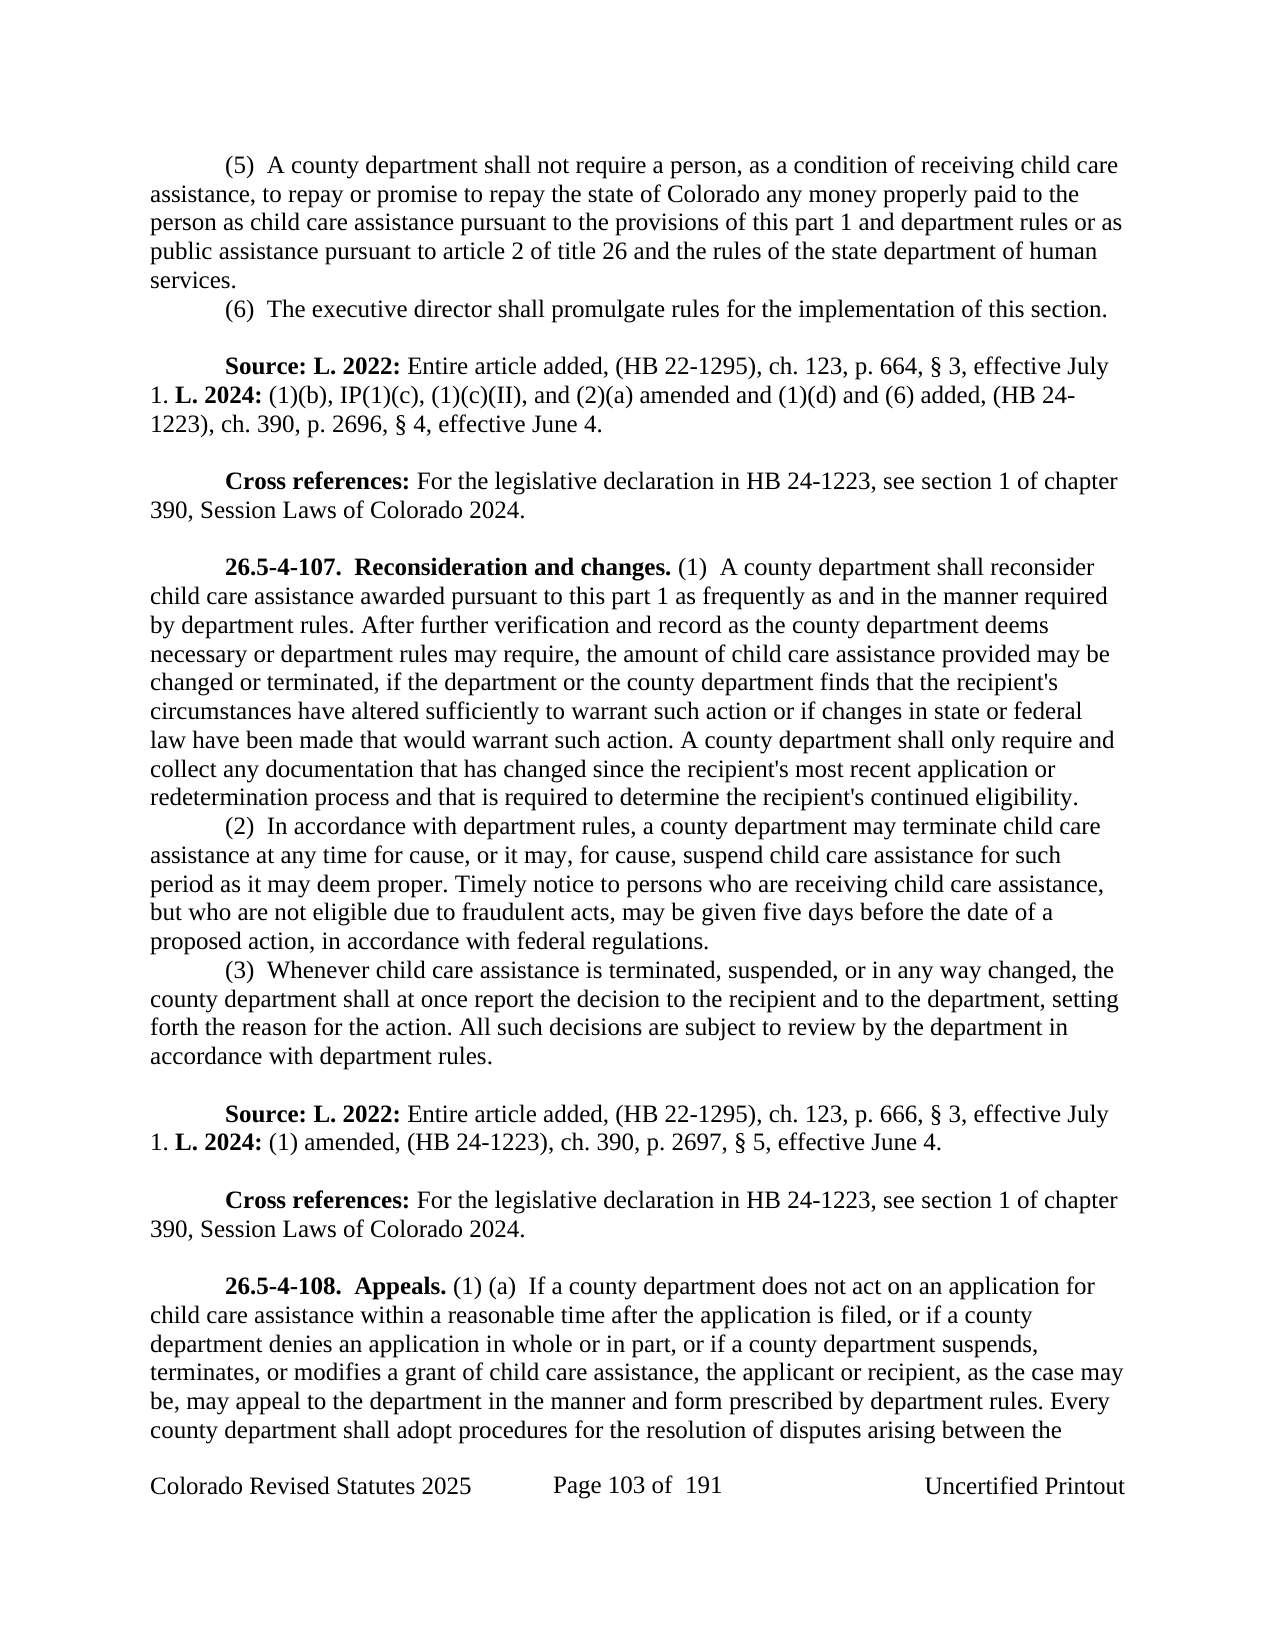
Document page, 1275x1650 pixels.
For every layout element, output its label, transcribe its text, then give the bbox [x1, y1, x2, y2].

text (6) The executive director shall promulgate rules for the implementation of this section. [150, 294, 1125, 322]
text Source: L. 2022: Entire article added, (HB 22-1295), ch. 123, p. 664, § 3, effective July 1. L. 2024: (1)(b), IP(1)(c), (1)(c)(II), and (2)(a) amended and (1)(d) and (6) added, (HB 24-1223), ch. 390, p. 2696, § 4, effective June 4. [150, 351, 1125, 437]
text Cross references: For the legislative declaration in HB 24-1223, see section 1 of chapter 390, Session Laws of Colorado 2024. [150, 466, 1125, 524]
text Cross references: For the legislative declaration in HB 24-1223, see section 1 of chapter 390, Session Laws of Colorado 2024. [150, 1185, 1125, 1242]
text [150, 1271, 1125, 1444]
text (5) A county department shall not require a person, as a condition of receiving child care assistance, to repay or promise to repay the state of Colorado any money properly paid to the person as child care assistance pursuant to the provisions of this part 1 and department rules or as public assistance pursuant to article 2 of title 26 and the rules of the state department of human services. [150, 150, 1125, 294]
text Source: L. 2022: Entire article added, (HB 22-1295), ch. 123, p. 666, § 3, effective July 1. L. 2024: (1) amended, (HB 24-1223), ch. 390, p. 2697, § 5, effective June 4. [150, 1099, 1125, 1156]
text (3) Whenever child care assistance is terminated, suspended, or in any way changed, the county department shall at once report the decision to the recipient and to the department, setting forth the reason for the action. All such decisions are subject to review by the department in accordance with department rules. [150, 955, 1125, 1070]
text (2) In accordance with department rules, a county department may terminate child care assistance at any time for cause, or it may, for cause, suspend child care assistance for such period as it may deem proper. Timely notice to persons who are receiving child care assistance, but who are not eligible due to fraudulent acts, may be given five days before the date of a proposed action, in accordance with federal regulations. [150, 811, 1125, 955]
text 26.5-4-107. Reconsideration and changes. (1) A county department shall reconsider child care assistance awarded pursuant to this part 1 as frequently as and in the manner required by department rules. After further verification and record as the county department deems necessary or department rules may require, the amount of child care assistance provided may be changed or terminated, if the department or the county department finds that the recipient's circumstances have altered sufficiently to warrant such action or if changes in state or federal law have been made that would warrant such action. A county department shall only require and collect any documentation that has changed since the recipient's most recent application or redetermination process and that is required to determine the recipient's continued eligibility. [150, 552, 1125, 811]
